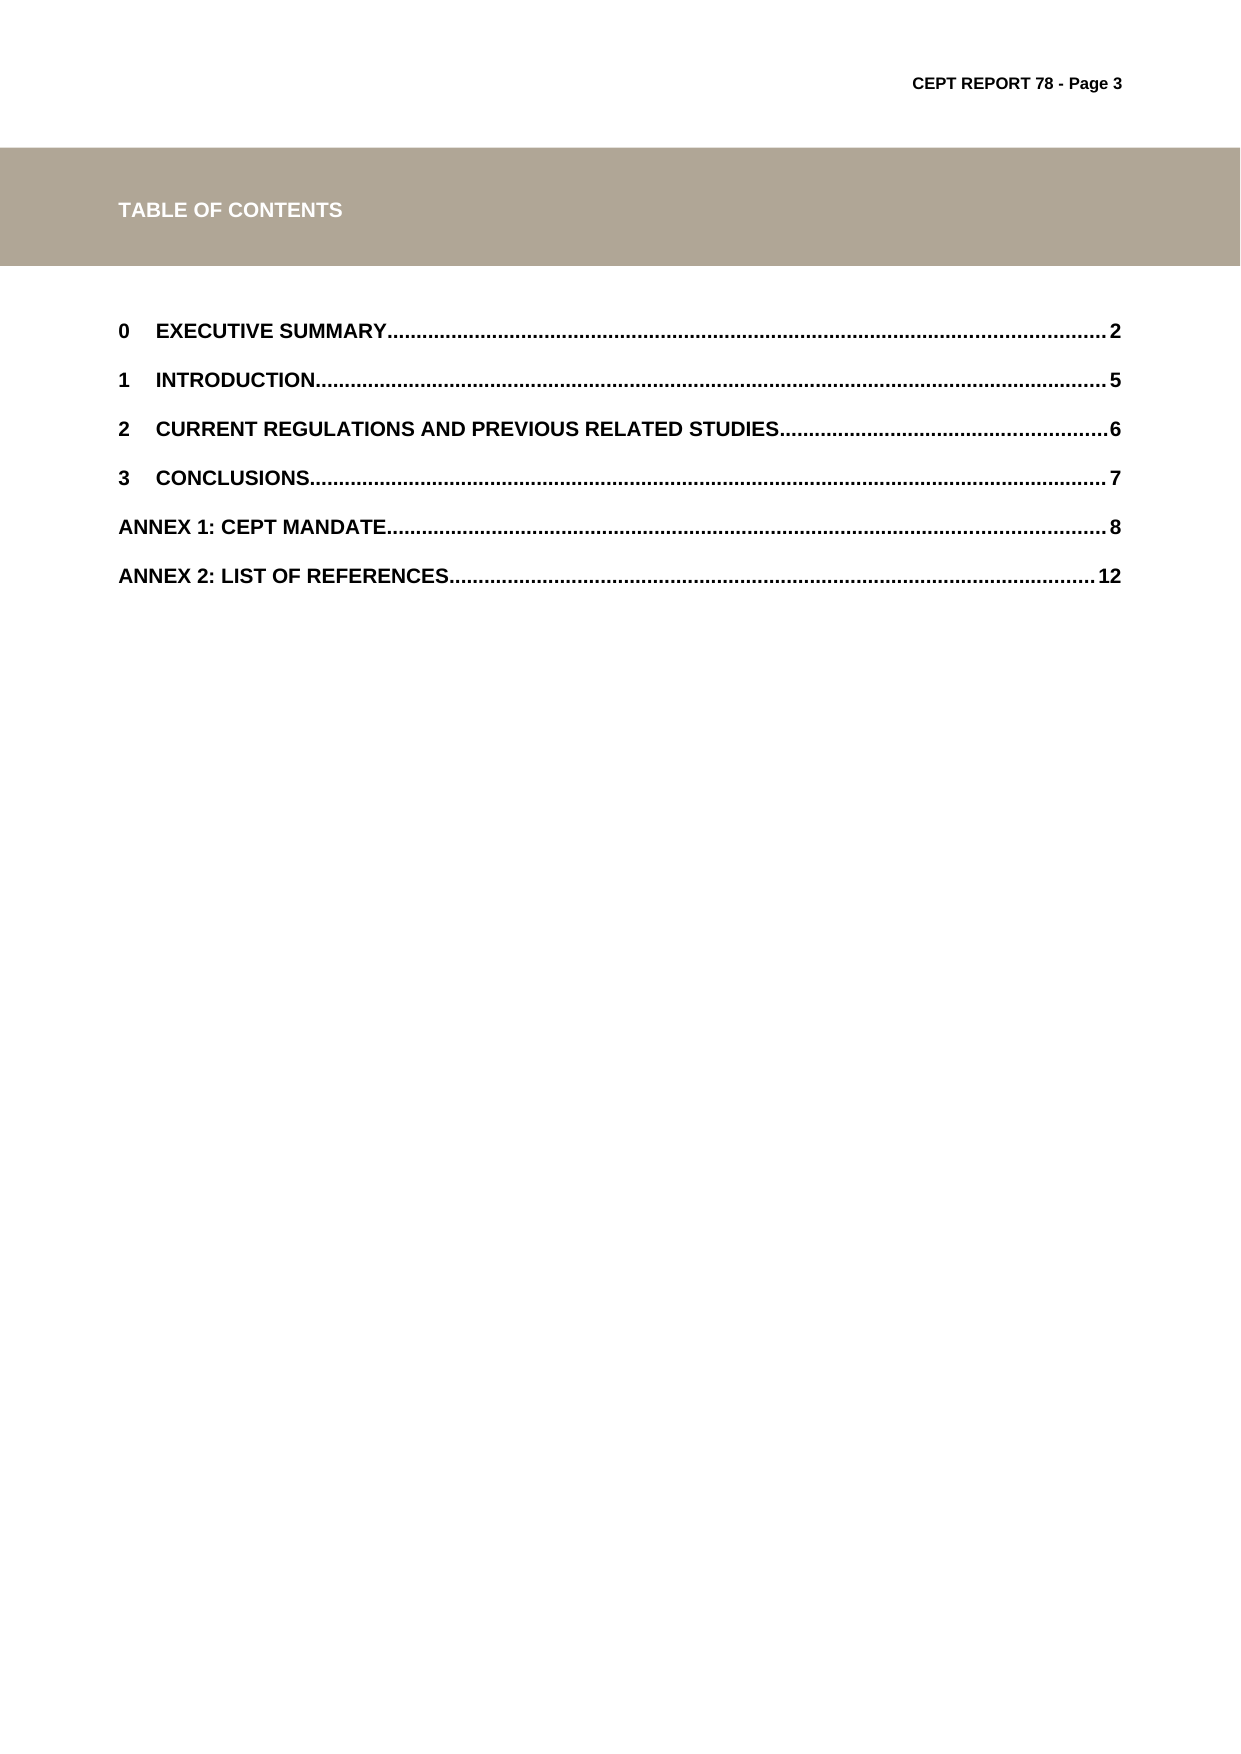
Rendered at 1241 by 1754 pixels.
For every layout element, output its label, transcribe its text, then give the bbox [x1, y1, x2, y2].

text ANNEX 2: List of references 12 [118, 563, 1122, 587]
text 0 Executive summary 2 [118, 319, 1122, 343]
text TABLE OF CONTENTS [118, 198, 1122, 222]
text ANNEX 1: CEPT Mandate 8 [118, 514, 1122, 538]
text 2 Current regulations and Previous related studies 6 [118, 417, 1122, 441]
text 1 Introduction 5 [118, 368, 1122, 392]
text 3 Conclusions 7 [118, 466, 1122, 489]
